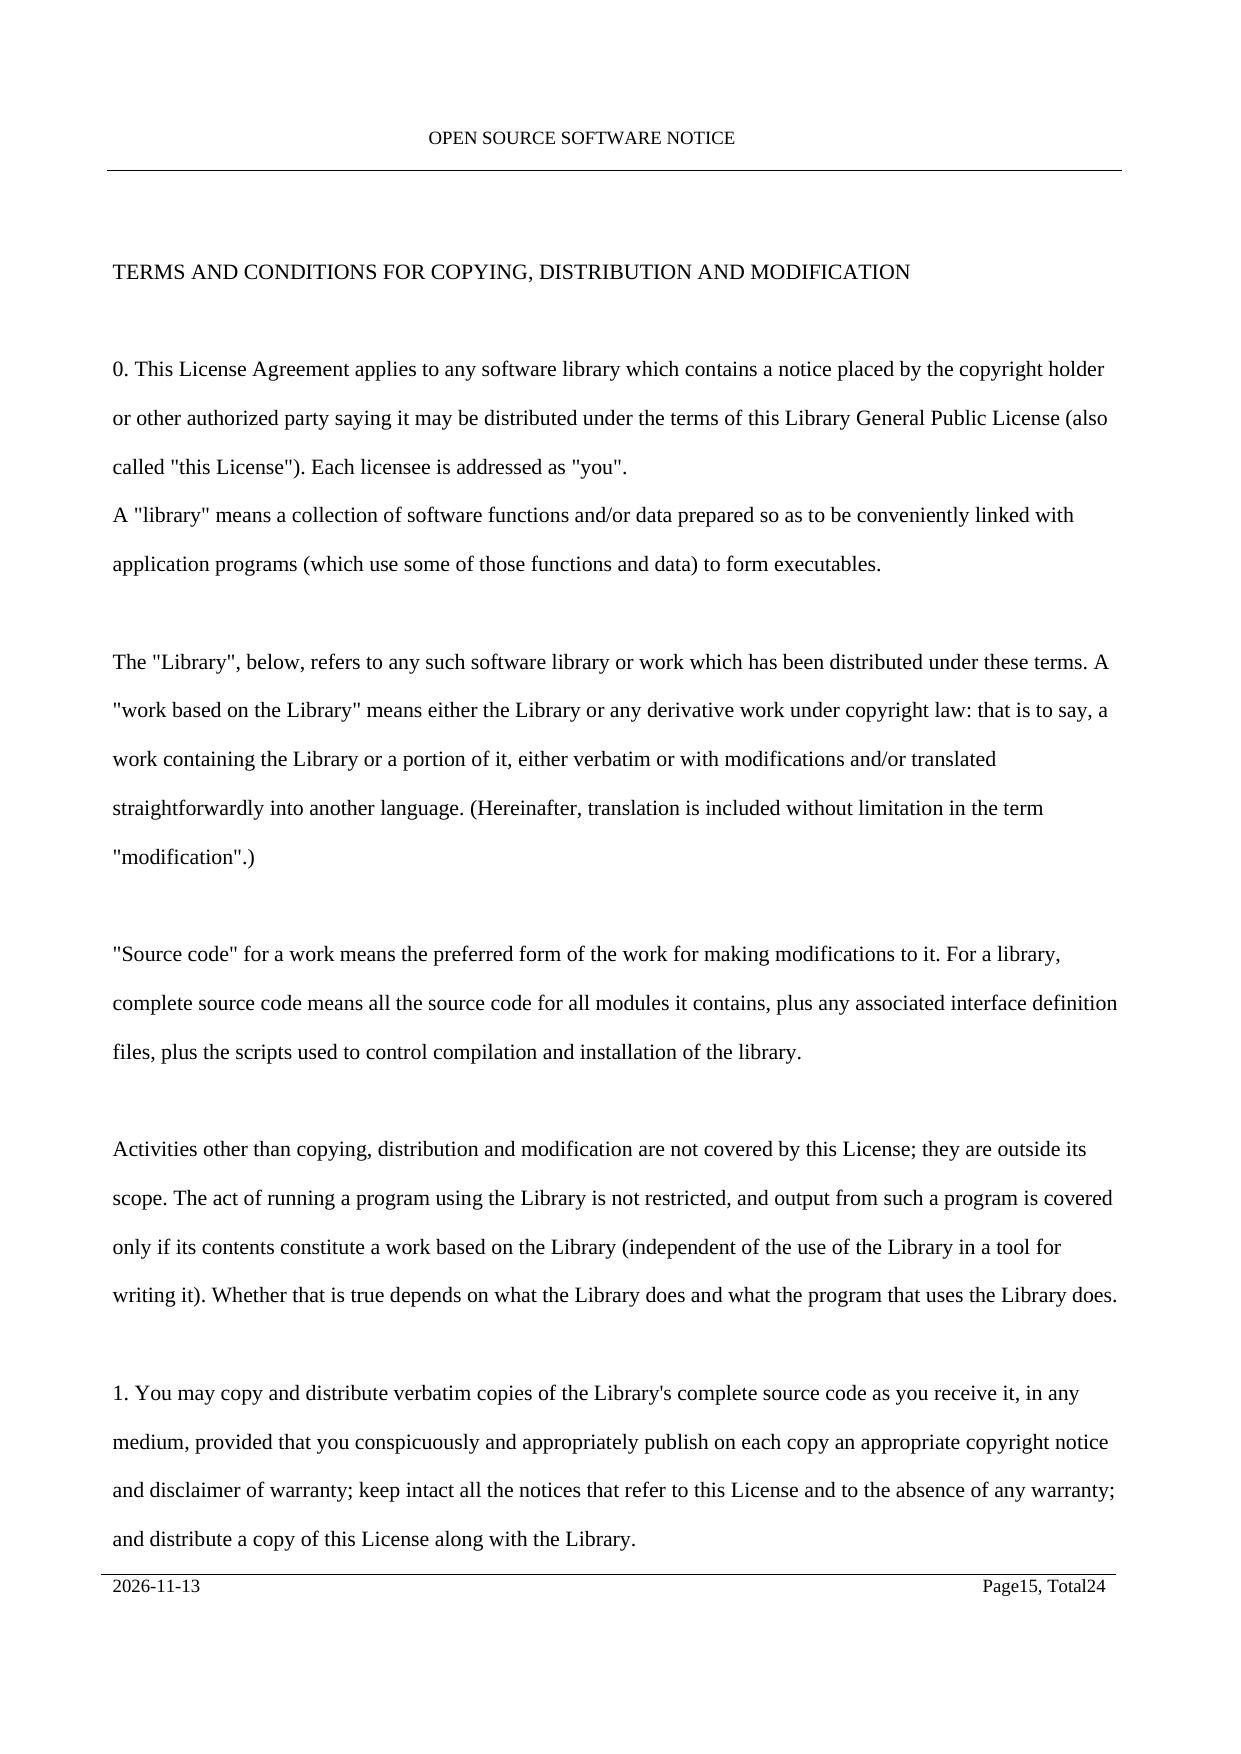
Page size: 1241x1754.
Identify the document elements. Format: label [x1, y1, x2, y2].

text [112, 206, 1128, 1555]
